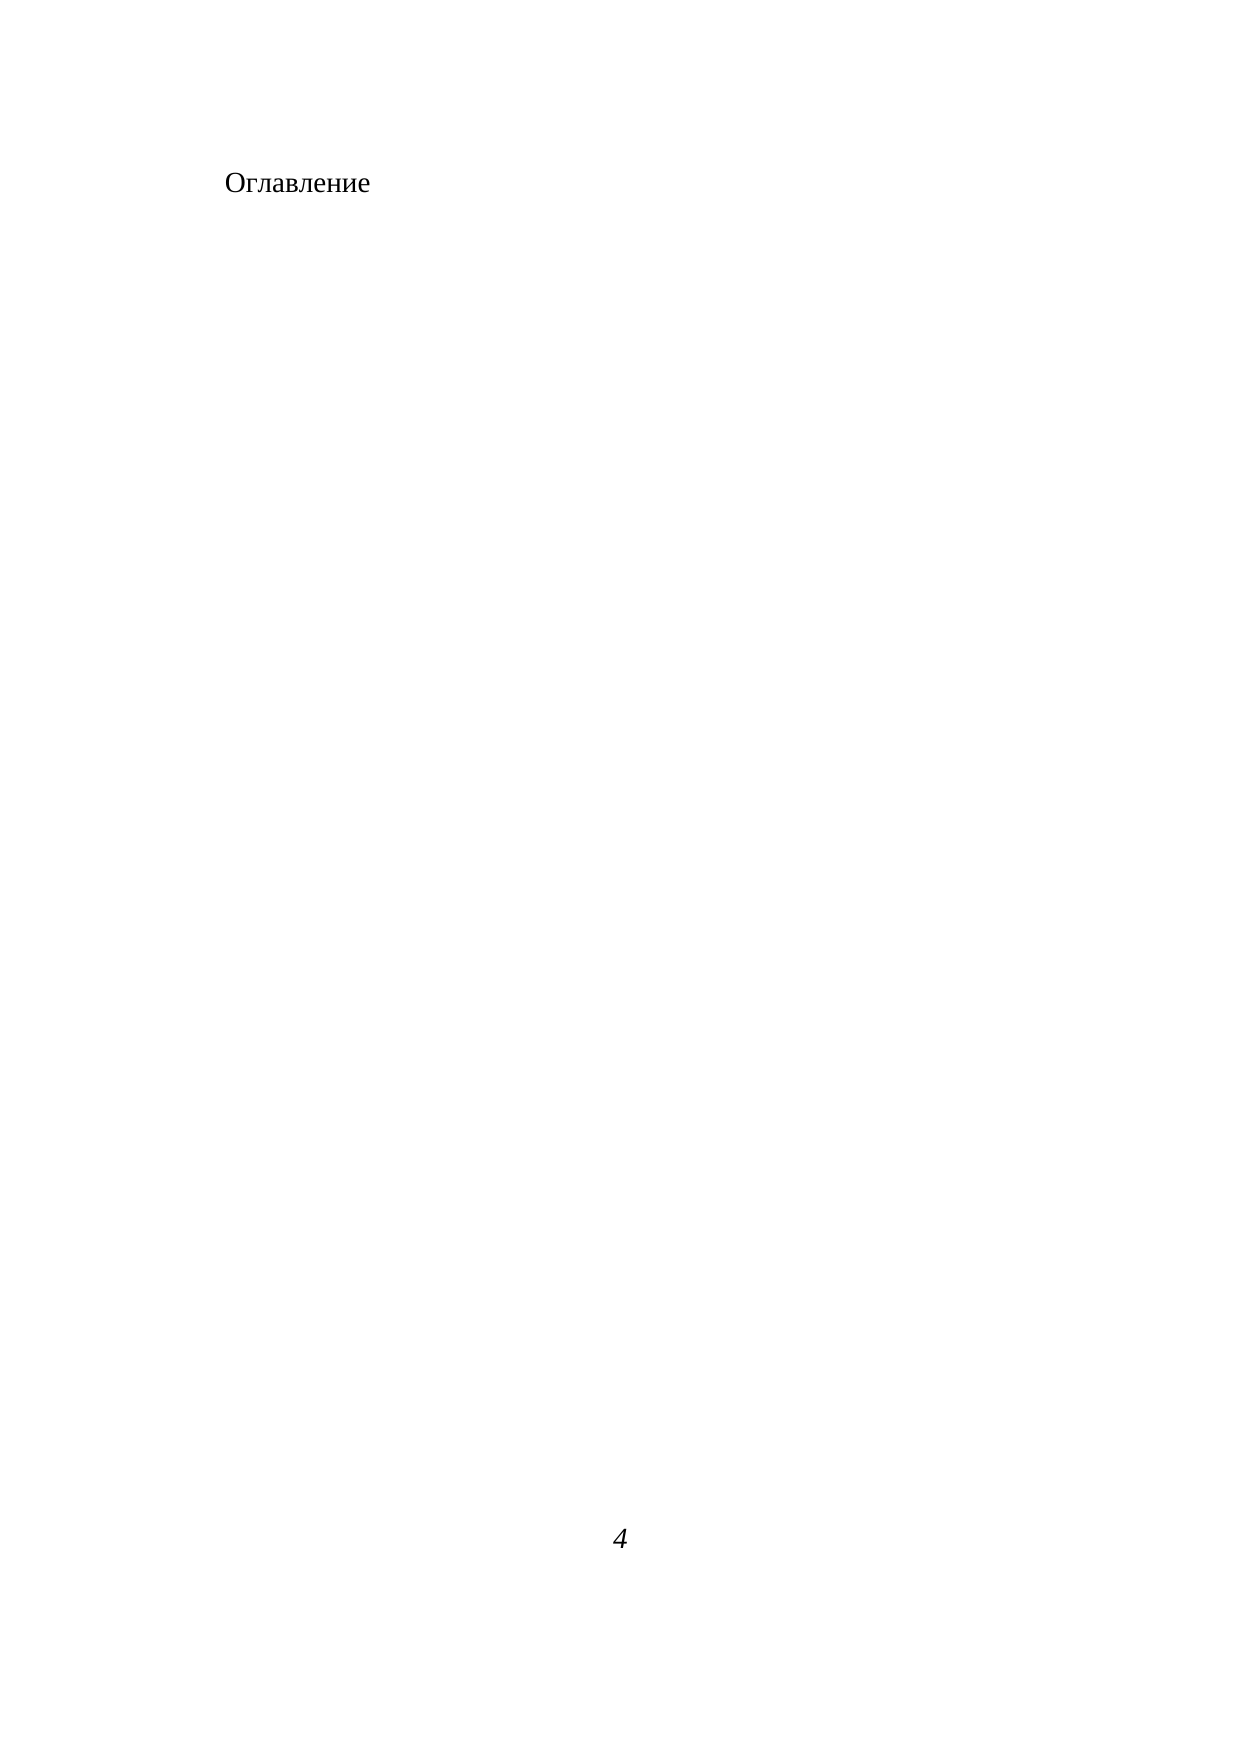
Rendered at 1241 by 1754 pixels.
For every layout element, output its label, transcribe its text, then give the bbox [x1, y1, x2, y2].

text Оглавление [165, 165, 1075, 199]
